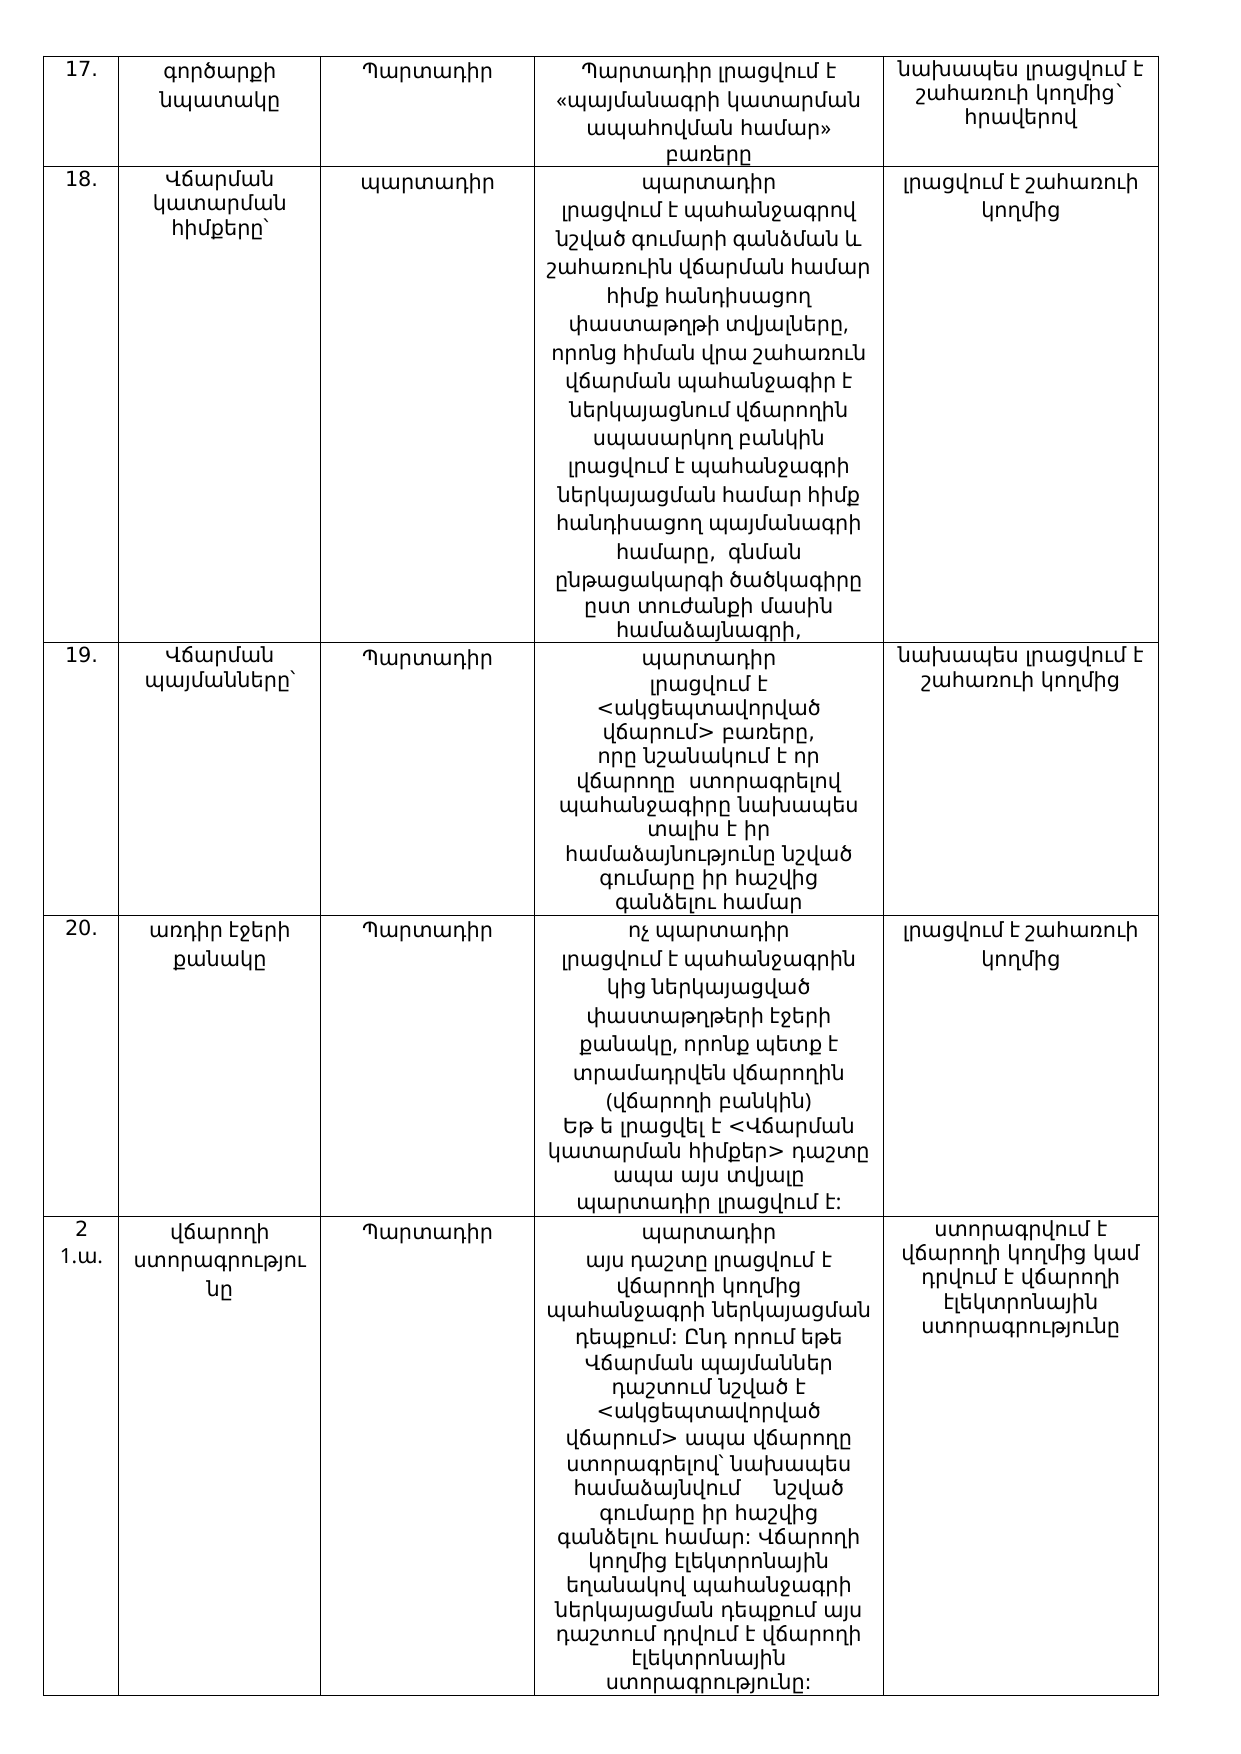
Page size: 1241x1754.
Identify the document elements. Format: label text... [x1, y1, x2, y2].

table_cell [884, 1217, 1158, 1695]
table_cell 17. [44, 57, 118, 166]
table_cell 18. [44, 167, 118, 642]
table_cell Պարտադիր [321, 916, 534, 1216]
table_cell Վճարման պայմանները՝ [119, 643, 320, 914]
table_cell առդիր էջերի քանակը [119, 916, 320, 1216]
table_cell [535, 1217, 883, 1695]
table_cell գործարքի նպատակը [119, 57, 320, 166]
table_cell Պարտադիր [321, 1217, 534, 1695]
table_cell նախապես լրացվում է շահառուի կողմից` հրավերով [884, 57, 1158, 166]
table_cell լրացվում է շահառուի կողմից [884, 167, 1158, 642]
table_cell ոչ պարտադիր լրացվում է պահանջագրին կից ներկայացված փաստաթղթերի էջերի քանակը, որոնք պետք է տրամադրվեն վճարողին (վճարողի բանկին) Եթ ե լրացվել է <Վճարման կատարման հիմքեր> դաշտը ապա այս տվյալը պարտադիր լրացվում է: [535, 916, 883, 1216]
table_cell լրացվում է շահառուի կողմից [884, 916, 1158, 1216]
table_cell Պարտադիր [321, 57, 534, 166]
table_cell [119, 1217, 320, 1695]
table_cell Պարտադիր [321, 643, 534, 914]
table_cell պարտադիր լրացվում է պահանջագրով նշված գումարի գանձման և շահառուին վճարման համար հիմք հանդիսացող փաստաթղթի տվյալները, որոնց հիման վրա շահառուն վճարման պահանջագիր է ներկայացնում վճարողին սպասարկող բանկին լրացվում է պահանջագրի ներկայացման համար հիմք հանդիսացող պայմանագրի համարը, գնման ընթացակարգի ծածկագիրը ըստ տուժանքի մասին համաձայնագրի, [535, 167, 883, 642]
table_cell Վճարման կատարման հիմքերը՝ [119, 167, 320, 642]
table_cell 20. [44, 916, 118, 1216]
table_cell նախապես լրացվում է շահառուի կողմից [884, 643, 1158, 914]
table_cell 21.ա. [44, 1217, 118, 1695]
table_cell պարտադիր [321, 167, 534, 642]
table_cell 19. [44, 643, 118, 914]
table_cell Պարտադիր լրացվում է «պայմանագրի կատարման ապահովման համար» բառերը [535, 57, 883, 166]
table_cell պարտադիր լրացվում է <ակցեպտավորված վճարում> բառերը, որը նշանակում է որ վճարողը ստորագրելով պահանջագիրը նախապես տալիս է իր համաձայնությունը նշված գումարը իր հաշվից գանձելու համար [535, 643, 883, 914]
